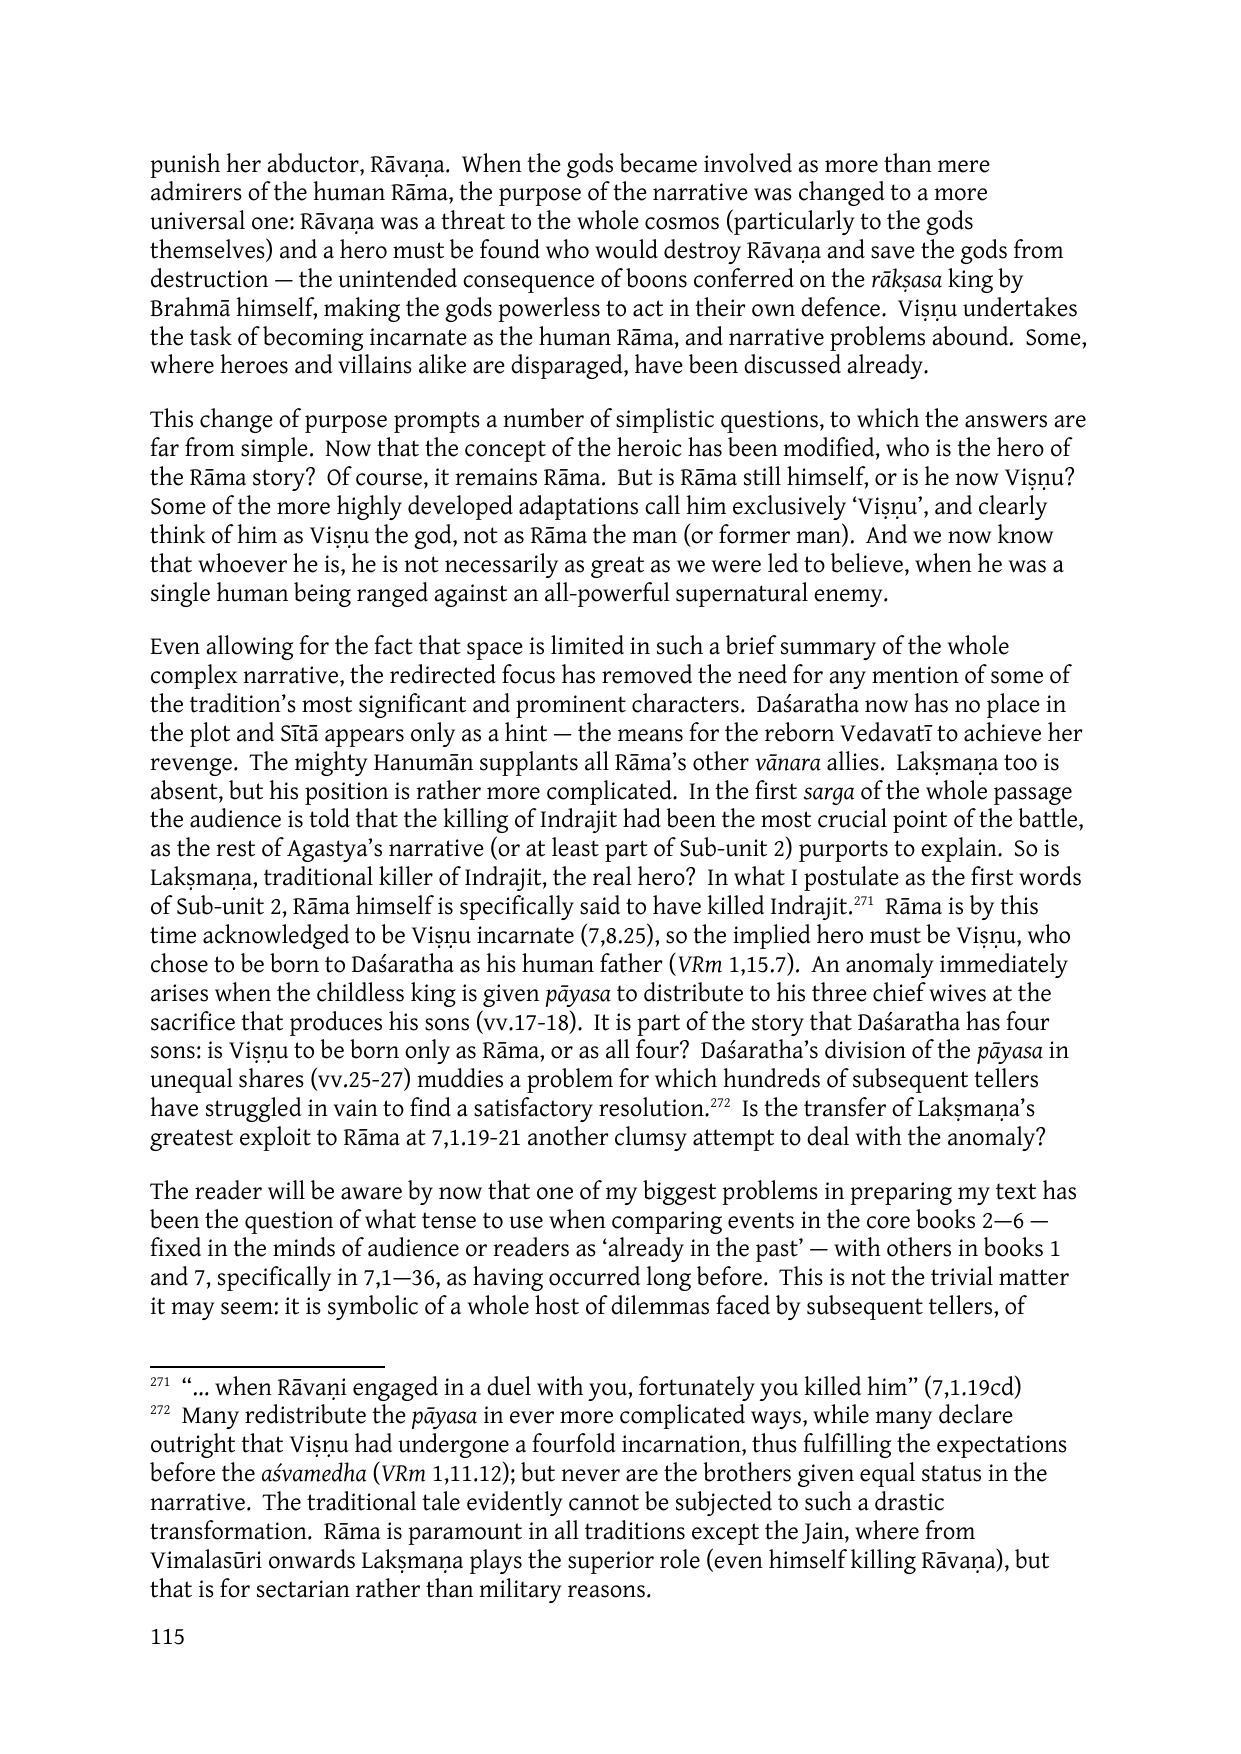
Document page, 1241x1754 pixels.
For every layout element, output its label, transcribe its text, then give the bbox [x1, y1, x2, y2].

text This change of purpose prompts a number of simplistic questions, to which the answers are far from simple. Now that the concept of the heroic has been modified, who is the hero of the Rāma story? Of course, it remains Rāma. But is Rāma still himself, or is he now Viṣṇu? Some of the more highly developed adaptations call him exclusively ‘Viṣṇu’, and clearly think of him as Viṣṇu the god, not as Rāma the man (or former man). And we now know that whoever he is, he is not necessarily as great as we were led to believe, when he was a single human being ranged against an all-powerful supernatural enemy. [150, 406, 1088, 608]
text Even allowing for the fact that space is limited in such a brief summary of the whole complex narrative, the redirected focus has removed the need for any mention of some of the tradition’s most significant and prominent characters. Daśaratha now has no place in the plot and Sītā appears only as a hint — the means for the reborn Vedavatī to achieve her revenge. The mighty Hanumān supplants all Rāma’s other vānara allies. Lakṣmaṇa too is absent, but his position is rather more complicated. In the first sarga of the whole passage the audience is told that the killing of Indrajit had been the most crucial point of the battle, as the rest of Agastya’s narrative (or at least part of Sub-unit 2) purports to explain. So is Lakṣmaṇa, traditional killer of Indrajit, the real hero? In what I postulate as the first words of Sub-unit 2, Rāma himself is specifically said to have killed Indrajit. Rāma is by this time acknowledged to be Viṣṇu incarnate (7,8.25), so the implied hero must be Viṣṇu, who chose to be born to Daśaratha as his human father (VRm 1,15.7). An anomaly immediately arises when the childless king is given pāyasa to distribute to his three chief wives at the sacrifice that produces his sons (vv.17-18). It is part of the story that Daśaratha has four sons: is Viṣṇu to be born only as Rāma, or as all four? Daśaratha’s division of the pāyasa in unequal shares (vv.25-27) muddies a problem for which hundreds of subsequent tellers have struggled in vain to find a satisfactory resolution. Is the transfer of Lakṣmaṇa’s greatest exploit to Rāma at 7,1.19-21 another clumsy attempt to deal with the anomaly? [150, 633, 1088, 1152]
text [150, 1177, 1088, 1321]
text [150, 150, 1088, 381]
